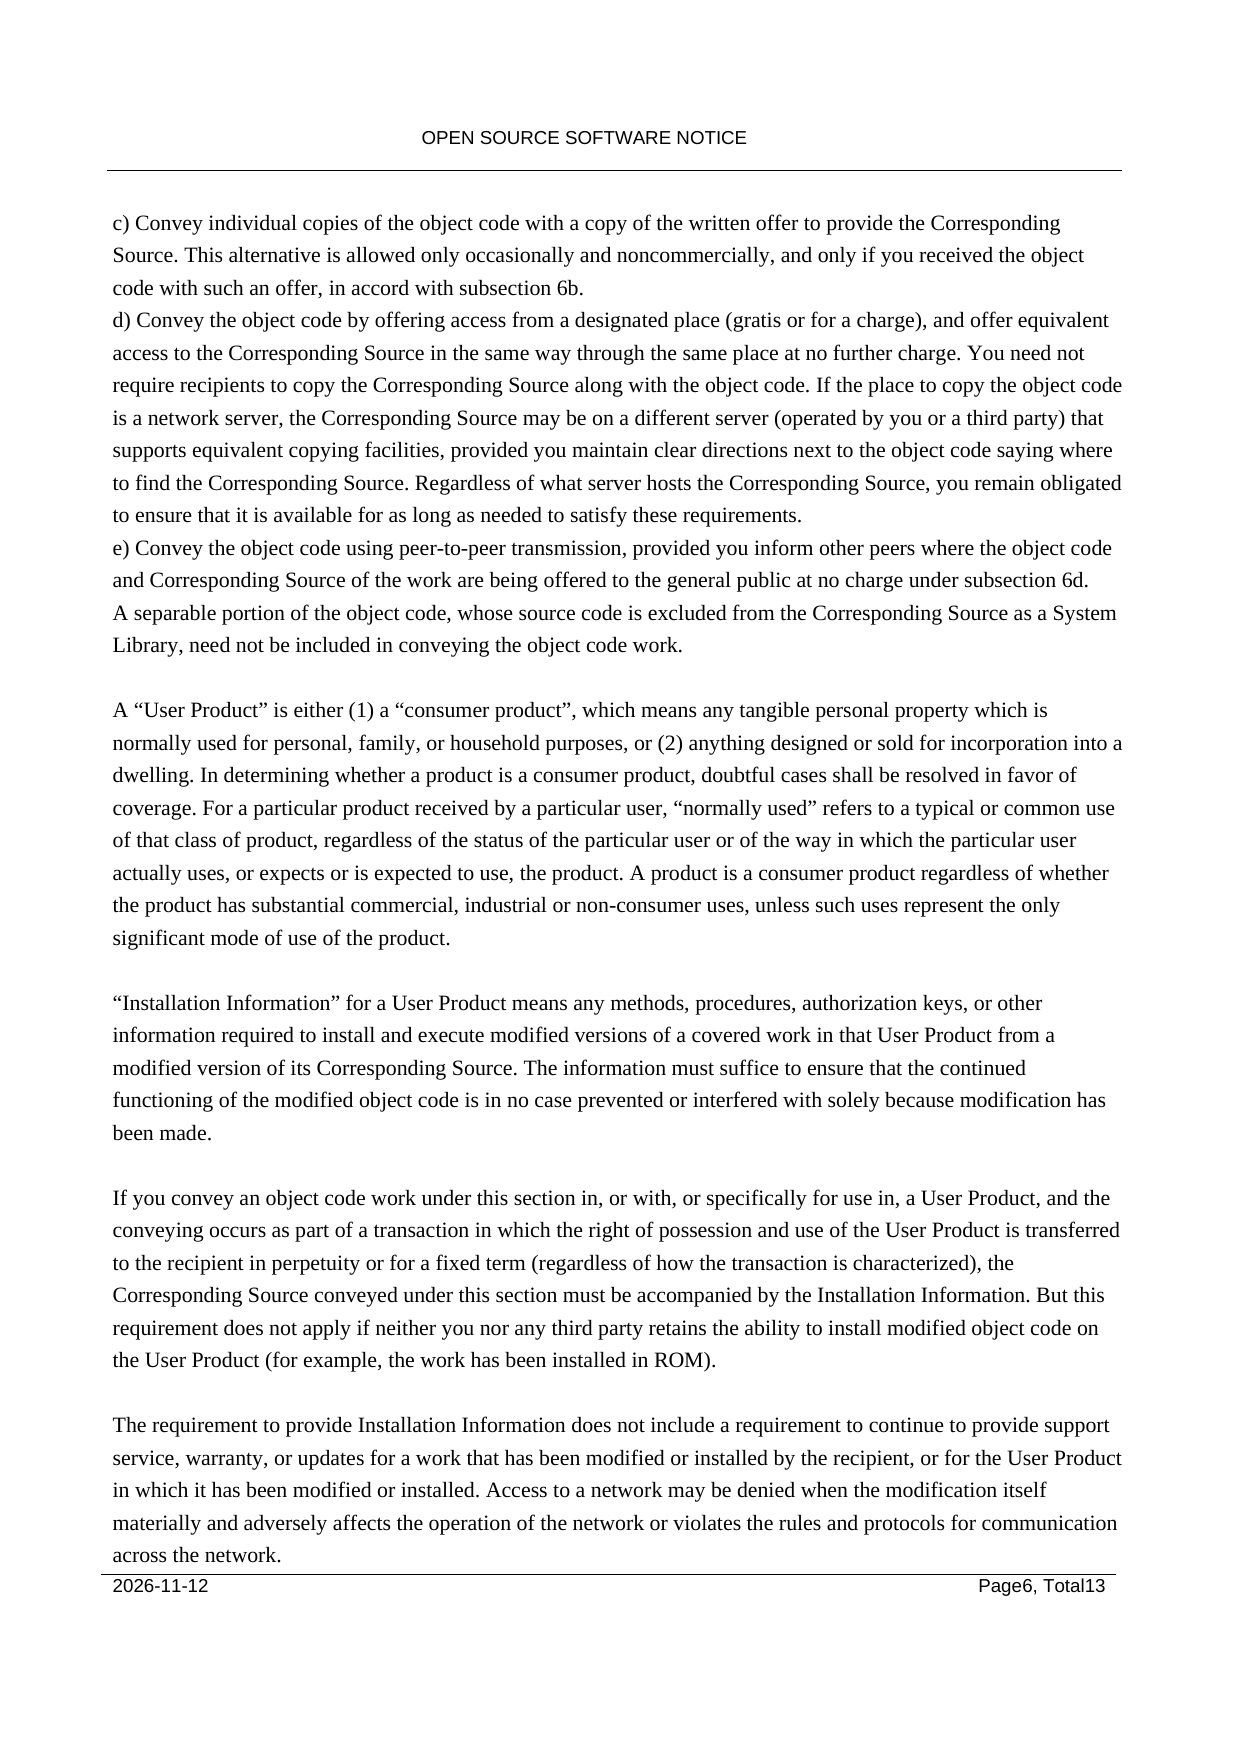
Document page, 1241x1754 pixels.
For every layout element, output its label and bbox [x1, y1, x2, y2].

text [112, 206, 1128, 1571]
